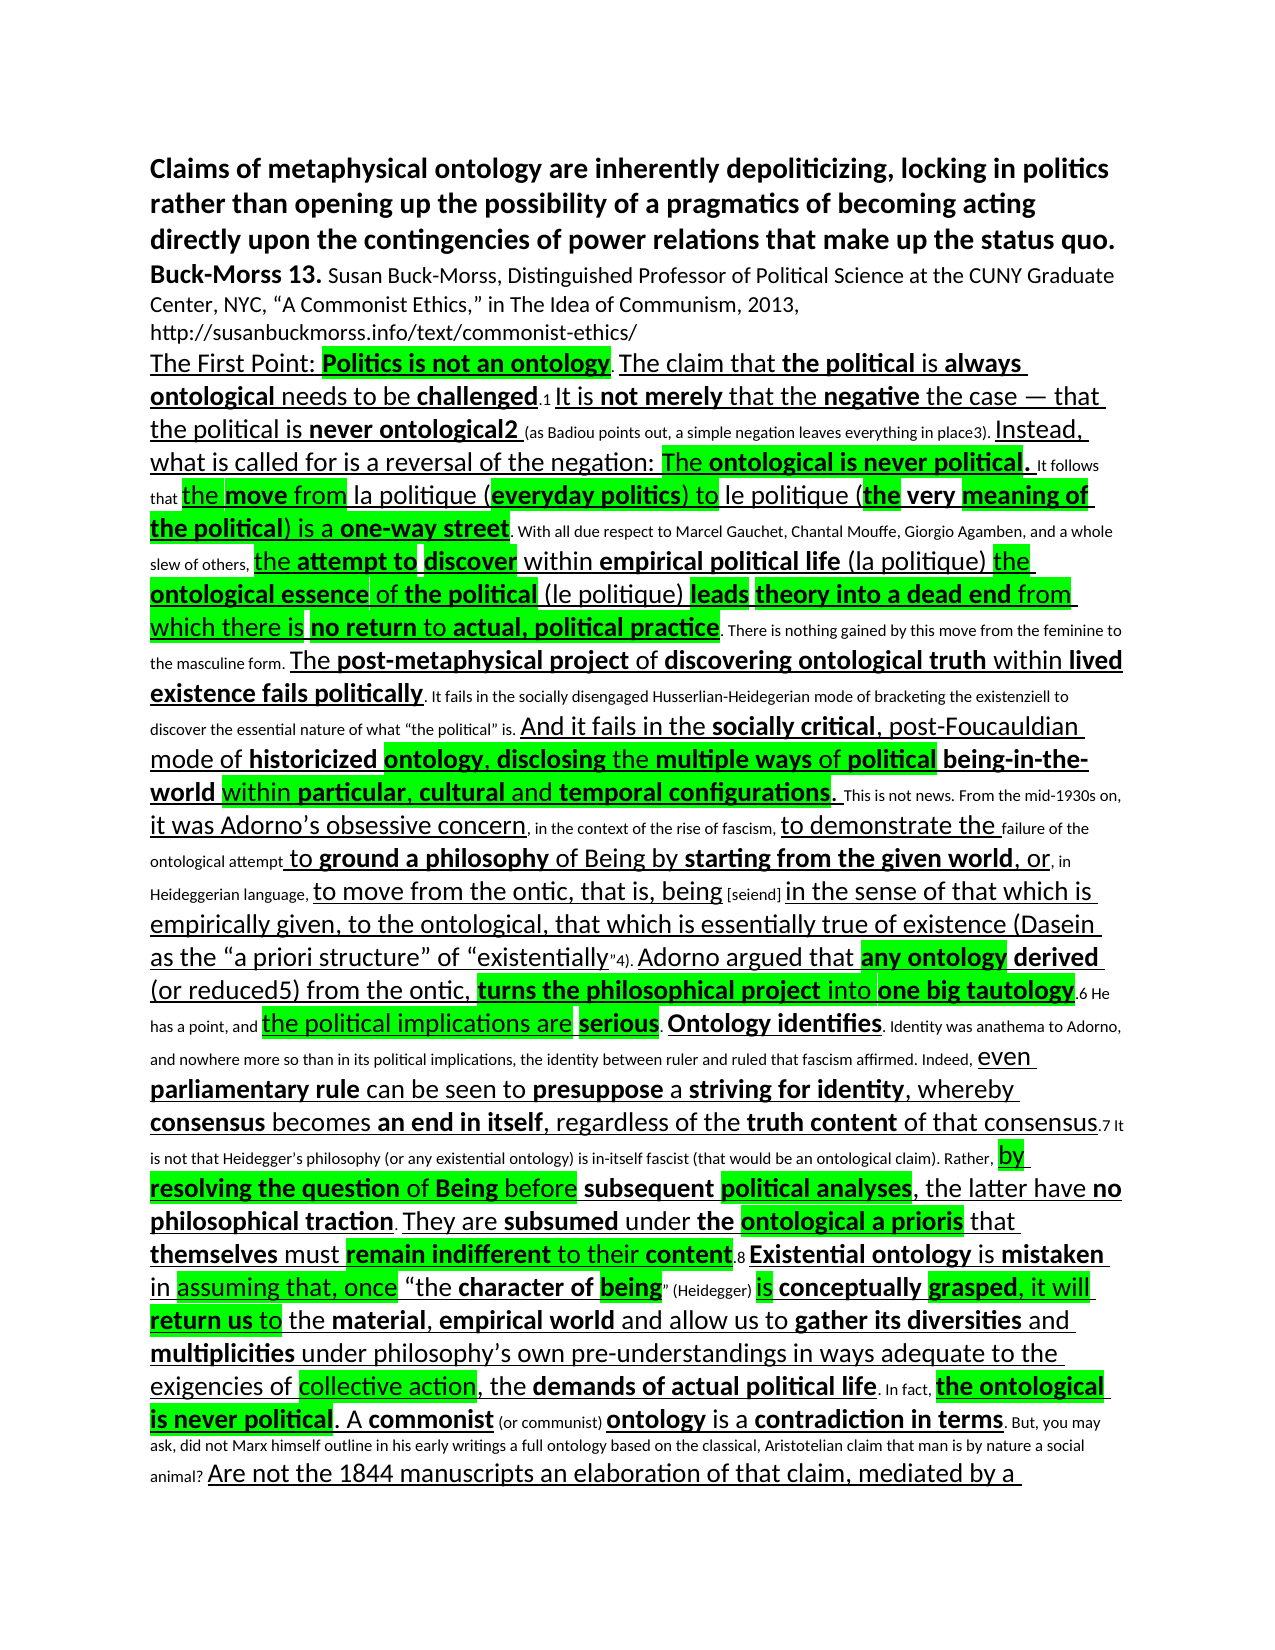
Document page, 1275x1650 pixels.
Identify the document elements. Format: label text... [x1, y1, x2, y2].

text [150, 346, 1125, 1489]
subtitle Claims of metaphysical ontology are inherently depoliticizing, locking in politics rather than opening up the possibility of a pragmatics of becoming acting directly upon the contingencies of power relations that make up the status quo. [150, 150, 1125, 257]
text Buck-Morss 13. Susan Buck-Morss, Distinguished Professor of Political Science at the CUNY Graduate Center, NYC, “A Commonist Ethics,” in The Idea of Communism, 2013, http://susanbuckmorss.info/text/commonist-ethics/ [150, 257, 1125, 346]
